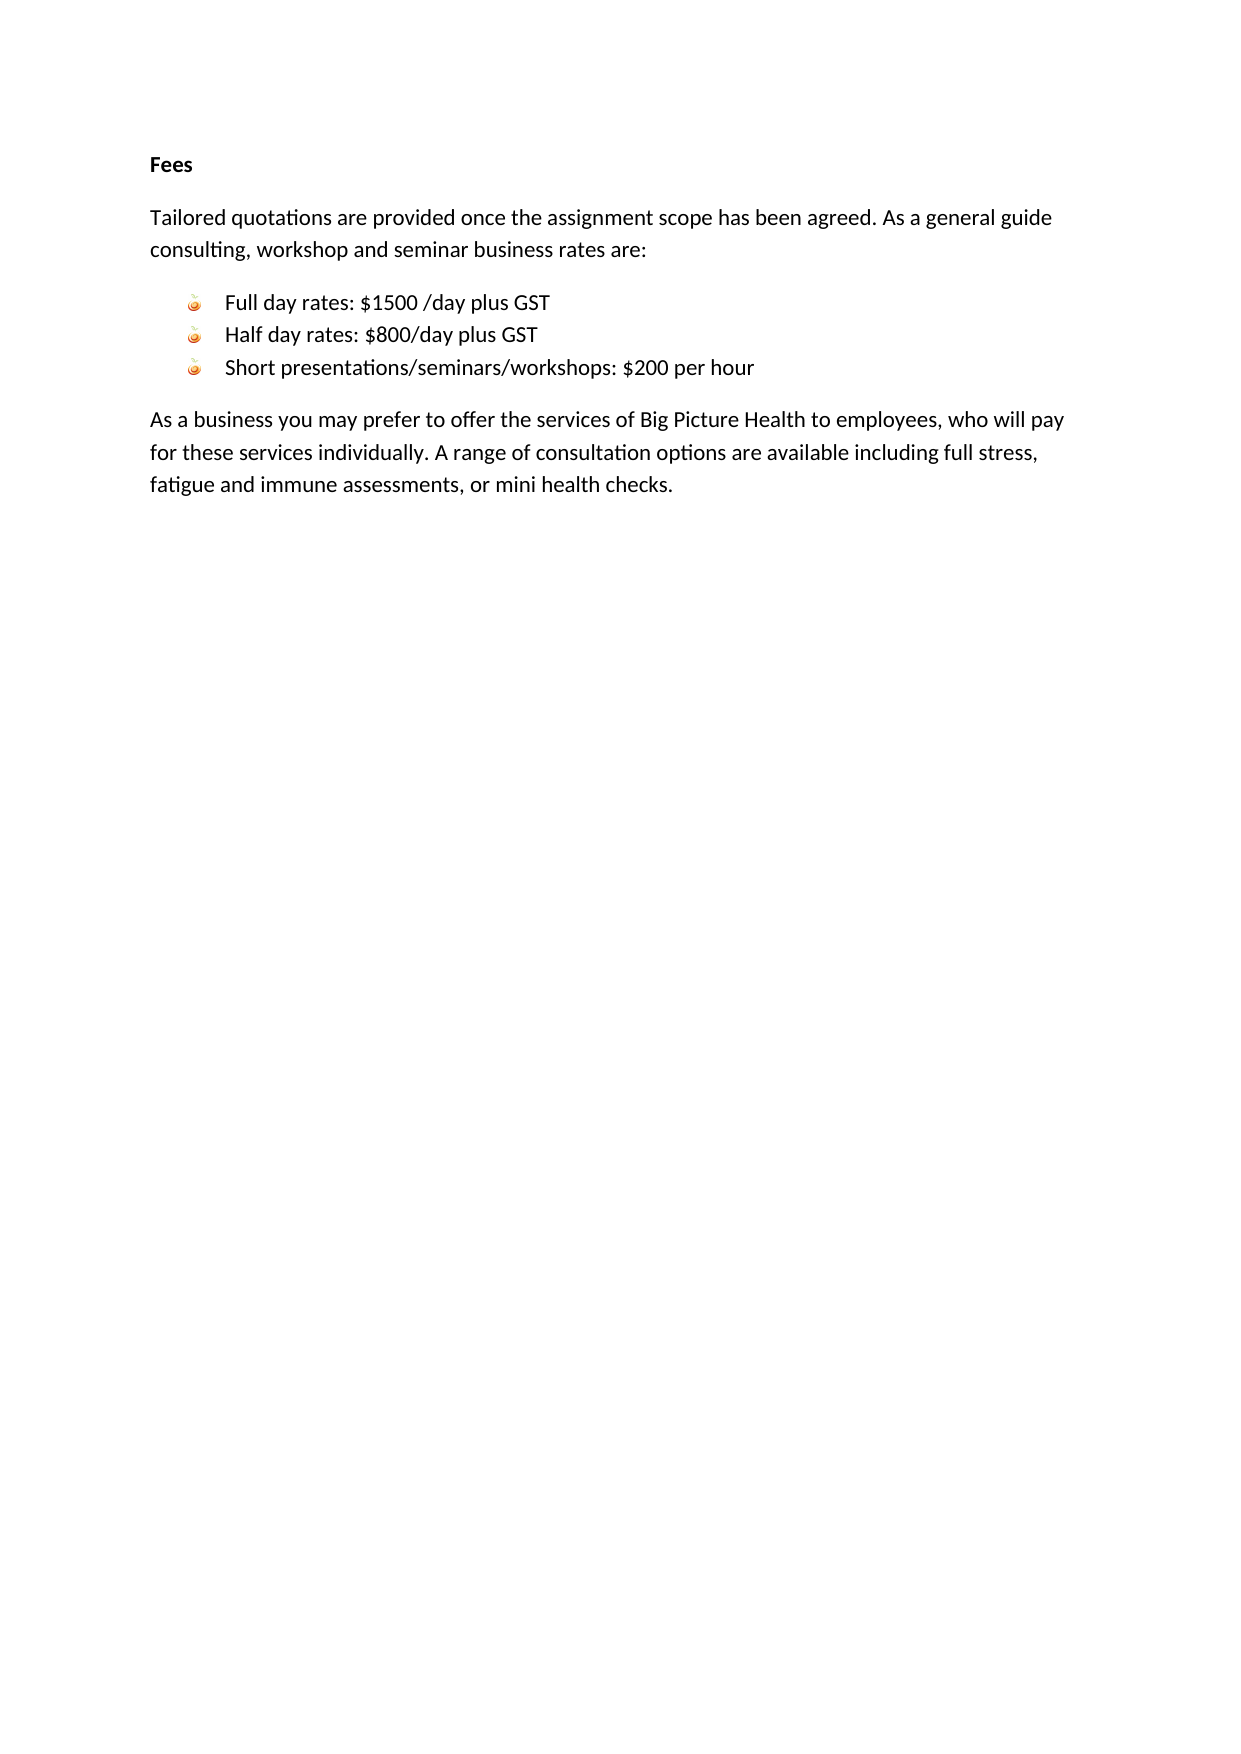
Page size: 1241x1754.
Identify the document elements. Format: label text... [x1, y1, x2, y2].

list Full day rates: $1500 /day plus GST [187, 288, 1090, 316]
text Fees [150, 150, 1090, 178]
picture [188, 358, 201, 375]
text As a business you may prefer to offer the services of Big Picture Health to employees, who will pay for these services individually. A range of consultation options are available including full stress, fatigue and immune assessments, or mini health checks. [150, 406, 1090, 498]
list Half day rates: $800/day plus GST [187, 320, 1090, 348]
picture [188, 294, 201, 311]
picture [188, 326, 201, 343]
list Short presentations/seminars/workshops: $200 per hour [187, 353, 1090, 381]
text Tailored quotations are provided once the assignment scope has been agreed. As a general guide consulting, workshop and seminar business rates are: [150, 203, 1090, 263]
